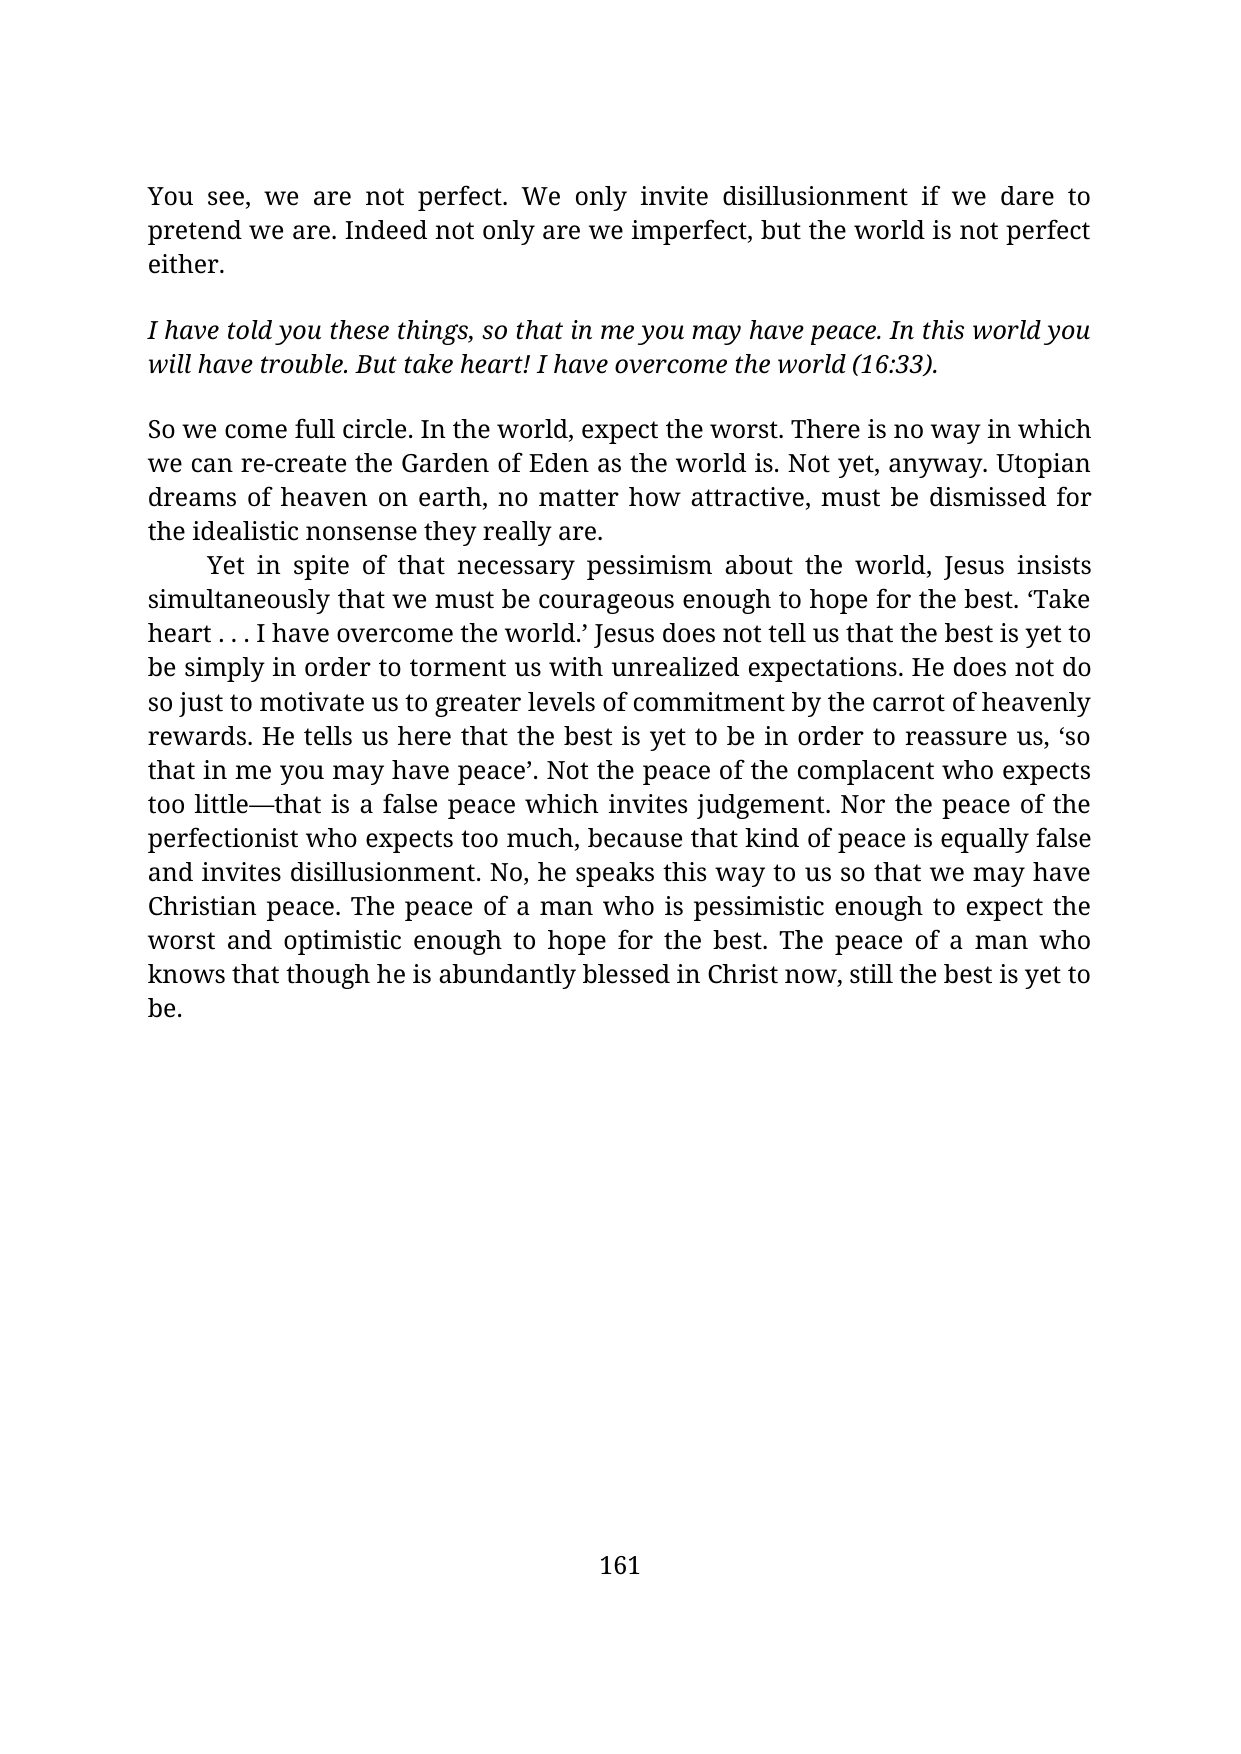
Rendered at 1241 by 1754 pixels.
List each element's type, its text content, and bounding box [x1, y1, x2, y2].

text You see, we are not perfect. We only invite disillusionment if we dare to pretend we are. Indeed not only are we imperfect, but the world is not perfect either. [148, 179, 1093, 281]
text So we come full circle. In the world, expect the worst. There is no way in which we can re-create the Garden of Eden as the world is. Not yet, anyway. Utopian dreams of heaven on earth, no matter how attractive, must be dismissed for the idealistic nonsense they really are. [148, 412, 1093, 548]
text Yet in spite of that necessary pessimism about the world, Jesus insists simultaneously that we must be courageous enough to hope for the best. ‘Take heart . . . I have overcome the world.’ Jesus does not tell us that the best is yet to be simply in order to torment us with unrealized expectations. He does not do so just to motivate us to greater levels of commitment by the carrot of heavenly rewards. He tells us here that the best is yet to be in order to reassure us, ‘so that in me you may have peace’. Not the peace of the complacent who expects too little—that is a false peace which invites judgement. Nor the peace of the perfectionist who expects too much, because that kind of peace is equally false and invites disillusionment. No, he speaks this way to us so that we may have Christian peace. The peace of a man who is pessimistic enough to expect the worst and optimistic enough to hope for the best. The peace of a man who knows that though he is abundantly blessed in Christ now, still the best is yet to be. [148, 548, 1093, 1025]
text I have told you these things, so that in me you may have peace. In this world you will have trouble. But take heart! I have overcome the world (16:33). [148, 312, 1093, 380]
